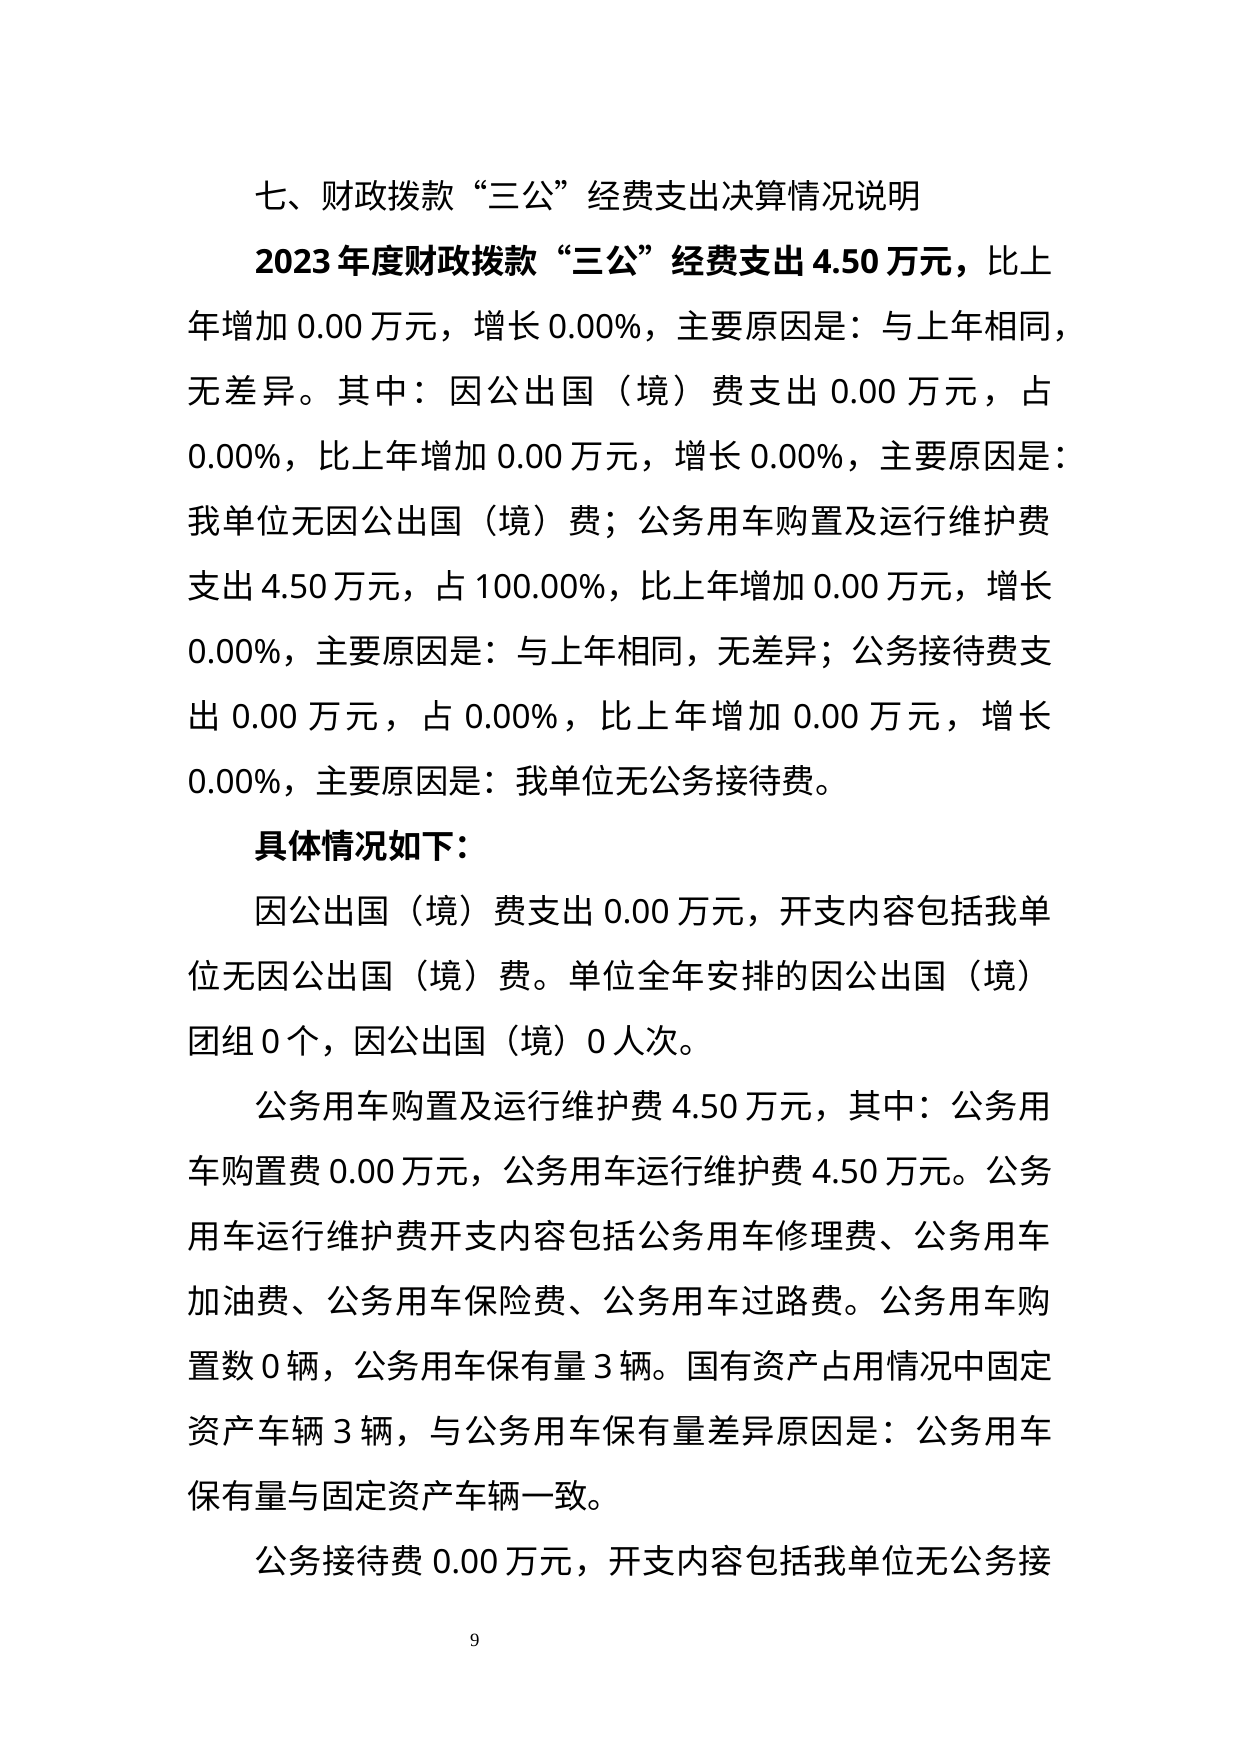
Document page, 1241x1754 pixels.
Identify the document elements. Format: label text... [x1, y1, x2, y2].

text 因公出国（境）费支出0.00万元，开支内容包括我单位无因公出国（境）费。单位全年安排的因公出国（境）团组0个，因公出国（境）0人次。 [187, 877, 1053, 1072]
text 2023年度财政拨款“三公”经费支出4.50万元，比上年增加0.00万元，增长0.00%，主要原因是：与上年相同，无差异。其中：因公出国（境）费支出0.00万元，占0.00%，比上年增加0.00万元，增长0.00%，主要原因是：我单位无因公出国（境）费；公务用车购置及运行维护费支出4.50万元，占100.00%，比上年增加0.00万元，增长0.00%，主要原因是：与上年相同，无差异；公务接待费支出0.00万元，占0.00%，比上年增加0.00万元，增长0.00%，主要原因是：我单位无公务接待费。 [187, 227, 1053, 812]
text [187, 1527, 1053, 1592]
text 公务用车购置及运行维护费4.50万元，其中：公务用车购置费0.00万元，公务用车运行维护费4.50万元。公务用车运行维护费开支内容包括公务用车修理费、公务用车加油费、公务用车保险费、公务用车过路费。公务用车购置数0辆，公务用车保有量3辆。国有资产占用情况中固定资产车辆3辆，与公务用车保有量差异原因是：公务用车保有量与固定资产车辆一致。 [187, 1072, 1053, 1527]
text 具体情况如下： [187, 812, 1053, 877]
text 七、财政拨款“三公”经费支出决算情况说明 [187, 162, 1053, 227]
